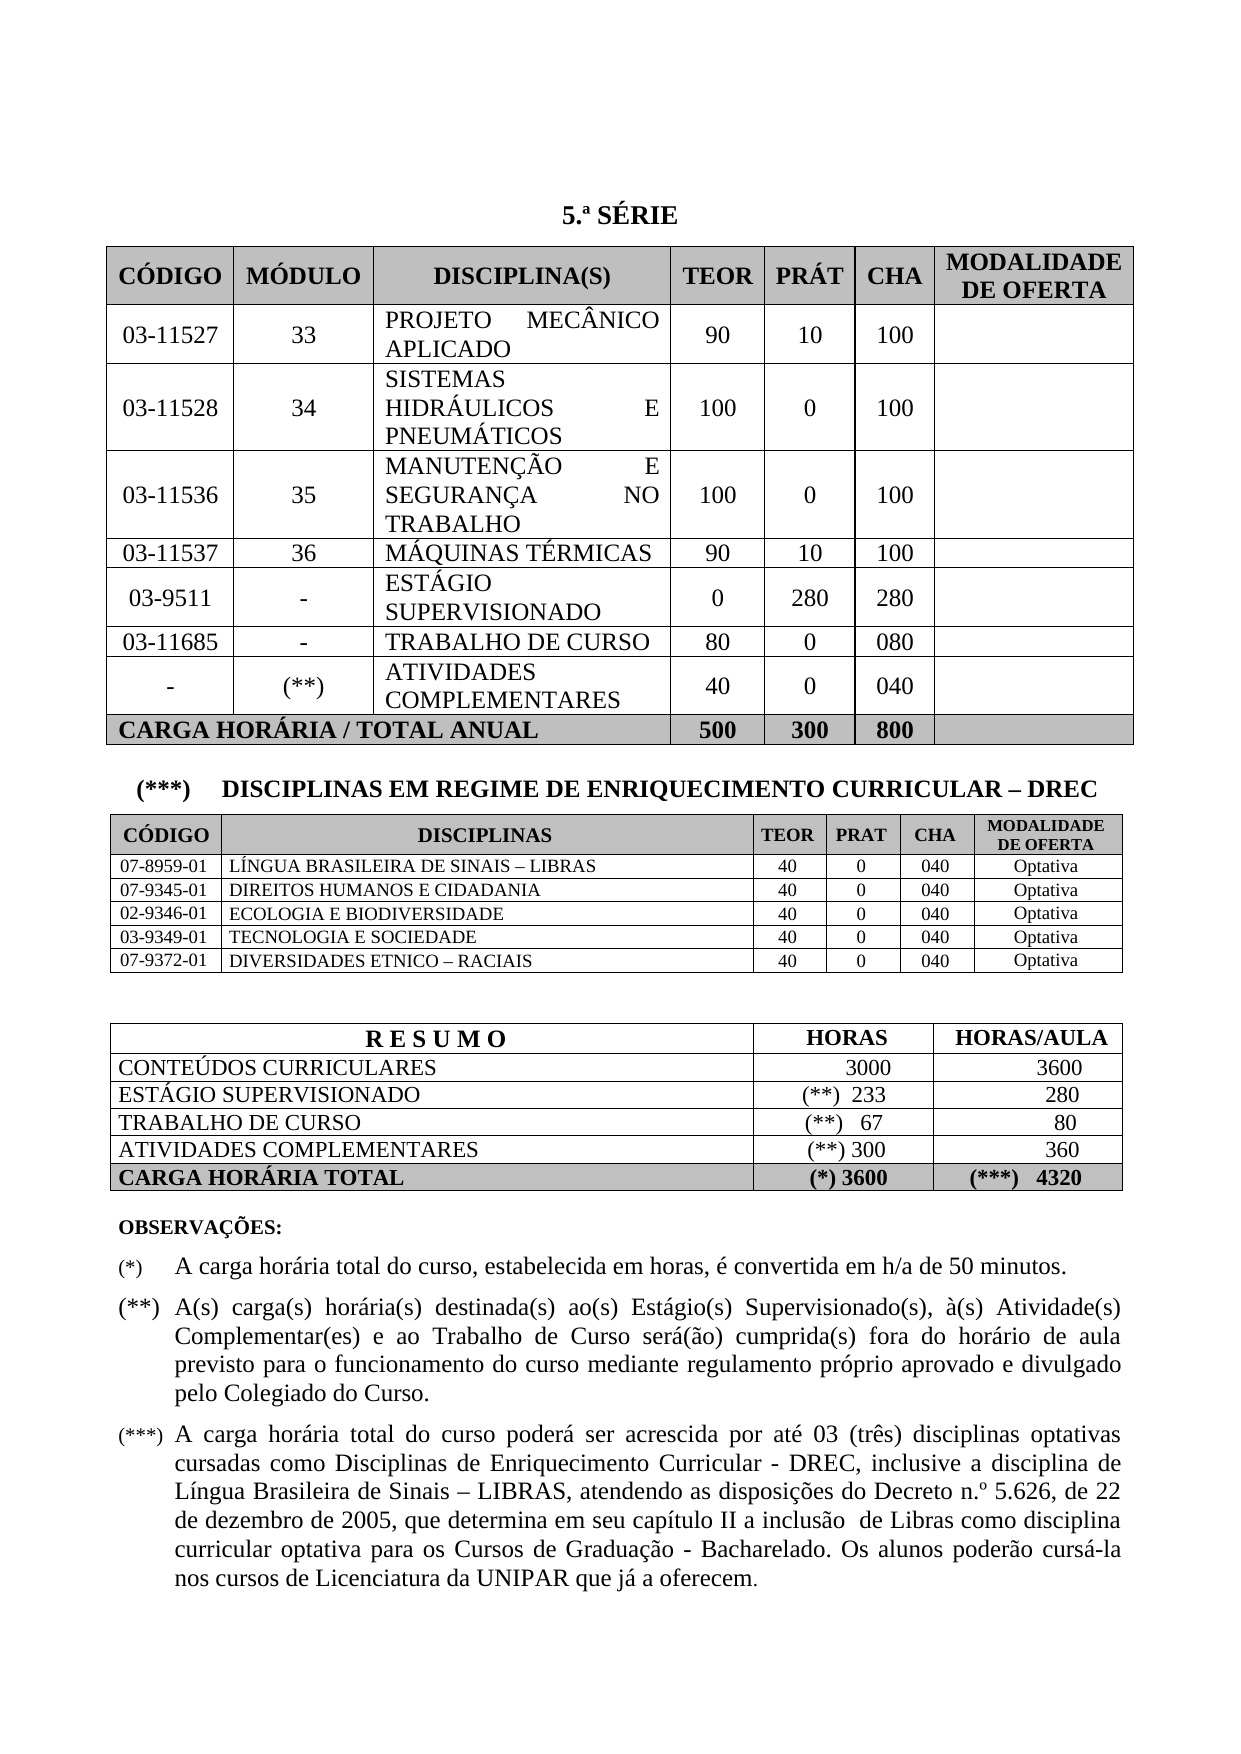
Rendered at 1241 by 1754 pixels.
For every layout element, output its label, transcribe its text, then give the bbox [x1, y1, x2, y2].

table_cell 040 [901, 949, 974, 972]
table_cell 03-11536 [107, 451, 233, 537]
table_header CÓDIGO [111, 815, 221, 854]
table_cell 0 [827, 879, 900, 901]
table_header TEOR [754, 815, 826, 854]
table_cell 040 [901, 926, 974, 948]
table_cell 0 [671, 568, 764, 626]
table_header R E S U M O [111, 1024, 753, 1053]
table_cell (***) 4320 [934, 1164, 1122, 1190]
table_cell (**) 300 [754, 1136, 933, 1163]
table_cell 0 [765, 451, 854, 537]
table_cell MÁQUINAS TÉRMICAS [374, 539, 670, 567]
table_cell 280 [765, 568, 854, 626]
table_cell 40 [754, 949, 826, 972]
table_header DISCIPLINAS [222, 815, 753, 854]
table_cell 040 [901, 902, 974, 925]
table_cell 02-9346-01 [111, 902, 221, 925]
table_cell 040 [856, 657, 934, 714]
table_cell 40 [754, 855, 826, 877]
table_cell ATIVIDADES COMPLEMENTARES [111, 1136, 753, 1163]
table_cell 100 [671, 364, 764, 450]
table_cell [935, 627, 1133, 656]
table_cell ECOLOGIA E BIODIVERSIDADE [222, 902, 753, 925]
table_cell (**) [234, 657, 373, 714]
table_cell 80 [934, 1109, 1122, 1135]
table_cell 3000 [754, 1054, 933, 1081]
table_header PRÁT [765, 247, 854, 304]
table_cell 10 [765, 539, 854, 567]
table_cell Optativa [975, 855, 1122, 877]
table_cell Optativa [975, 949, 1122, 972]
table_cell 40 [754, 879, 826, 901]
table_cell 080 [856, 627, 934, 656]
table_cell 0 [827, 926, 900, 948]
table_header Disciplina(s) [374, 247, 670, 304]
table_cell LÍNGUA BRASILEIRA DE SINAIS – LIBRAS [222, 855, 753, 877]
table_cell 0 [827, 902, 900, 925]
table_cell 040 [901, 855, 974, 877]
table_cell TRABALHO DE CURSO [111, 1109, 753, 1135]
table_header Código [107, 247, 233, 304]
table_cell 80 [671, 627, 764, 656]
table_cell [935, 715, 1133, 744]
table_header CHA [856, 247, 934, 304]
table_cell SISTEMAS HIDRÁULICOS E PNEUMÁTICOS [374, 364, 670, 450]
table_cell Optativa [975, 879, 1122, 901]
table_cell 40 [754, 902, 826, 925]
table_cell 0 [765, 627, 854, 656]
table_cell 040 [901, 879, 974, 901]
text OBSERVAÇÕES: [118, 1215, 1092, 1239]
table_header TEOR [671, 247, 764, 304]
table_cell [935, 568, 1133, 626]
table_cell Optativa [975, 902, 1122, 925]
table_cell 100 [856, 364, 934, 450]
table_cell DIVERSIDADES ETNICO – RACIAIS [222, 949, 753, 972]
table_cell 100 [671, 451, 764, 537]
table_cell 03-11537 [107, 539, 233, 567]
text 5.ª SÉRIE [118, 199, 1122, 230]
text (***) DISCIPLINAS EM REGIME DE ENRIQUECIMENTO CURRICULAR – DREC [118, 774, 1117, 802]
table_cell Carga Horária / Total Anual [107, 715, 670, 744]
table_cell 300 [765, 715, 854, 744]
table_header MODALIDADE DE OFERTA [935, 247, 1133, 304]
table_cell - [107, 657, 233, 714]
table_cell TRABALHO DE CURSO [374, 627, 670, 656]
table_cell ATIVIDADES COMPLEMENTARES [374, 657, 670, 714]
table_cell PROJETO MECÂNICO APLICADO [374, 305, 670, 363]
table_cell ESTÁGIO SUPERVISIONADO [374, 568, 670, 626]
table_cell TECNOLOGIA E SOCIEDADE [222, 926, 753, 948]
table_cell [935, 451, 1133, 537]
table_cell 35 [234, 451, 373, 537]
table_cell MANUTENÇÃO E SEGURANÇA NO TRABALHO [374, 451, 670, 537]
table_cell 90 [671, 539, 764, 567]
table_cell CONTEÚDOS CURRICULARES [111, 1054, 753, 1081]
table_cell 100 [856, 451, 934, 537]
table_cell 36 [234, 539, 373, 567]
table_cell 03-11527 [107, 305, 233, 363]
table_cell 10 [765, 305, 854, 363]
table_cell 360 [934, 1136, 1122, 1163]
table_header HORAS/AULA [934, 1024, 1122, 1053]
table_cell [935, 539, 1133, 567]
text (**) A(s) carga(s) horária(s) destinada(s) ao(s) Estágio(s) Supervisionado(s), à(s) Atividade(s) Complementar(es) e ao Trabalho de Curso será(ão) cumprida(s) fora do horário de aula previsto para o funcionamento do curso mediante regulamento próprio aprovado e divulgado pelo Colegiado do Curso. [118, 1292, 1122, 1407]
table_cell (**) 233 [754, 1082, 933, 1108]
table_header PRAT [827, 815, 900, 854]
table_cell - [234, 568, 373, 626]
table_cell [935, 657, 1133, 714]
table_cell 03-9511 [107, 568, 233, 626]
table_cell 0 [827, 949, 900, 972]
table_cell DIREITOS HUMANOS E CIDADANIA [222, 879, 753, 901]
table_header módulo [234, 247, 373, 304]
table_cell 07-8959-01 [111, 855, 221, 877]
table_cell 33 [234, 305, 373, 363]
table_cell 07-9372-01 [111, 949, 221, 972]
table_cell 0 [765, 657, 854, 714]
table_cell 07-9345-01 [111, 879, 221, 901]
table_cell 40 [671, 657, 764, 714]
table_cell 100 [856, 305, 934, 363]
table_cell 3600 [934, 1054, 1122, 1081]
table_cell CARGA HORÁRIA TOTAL [111, 1164, 753, 1190]
table_cell (*) 3600 [754, 1164, 933, 1190]
table_cell 34 [234, 364, 373, 450]
table_header HORAS [754, 1024, 933, 1053]
text (*) A carga horária total do curso, estabelecida em horas, é convertida em h/a de 50 minutos. [118, 1251, 1122, 1280]
table_cell 500 [671, 715, 764, 744]
table_cell 03-11685 [107, 627, 233, 656]
table_cell ESTÁGIO SUPERVISIONADO [111, 1082, 753, 1108]
table_cell (**) 67 [754, 1109, 933, 1135]
table_cell Optativa [975, 926, 1122, 948]
table_cell - [234, 627, 373, 656]
table_cell 100 [856, 539, 934, 567]
table_cell 0 [827, 855, 900, 877]
table_header CHA [901, 815, 974, 854]
table_cell 40 [754, 926, 826, 948]
text (***) A carga horária total do curso poderá ser acrescida por até 03 (três) disciplinas optativas cursadas como Disciplinas de Enriquecimento Curricular - DREC, inclusive a disciplina de Língua Brasileira de Sinais – LIBRAS, atendendo as disposições do Decreto n.º 5.626, de 22 de dezembro de 2005, que determina em seu capítulo II a inclusão de Libras como disciplina curricular optativa para os Cursos de Graduação - Bacharelado. Os alunos poderão cursá-la nos cursos de Licenciatura da UNIPAR que já a oferecem. [118, 1419, 1122, 1591]
table_cell 800 [856, 715, 934, 744]
table_header MODALIDADE DE OFERTA [975, 815, 1122, 854]
table_cell 280 [856, 568, 934, 626]
table_cell 03-11528 [107, 364, 233, 450]
table_cell 90 [671, 305, 764, 363]
table_cell [935, 305, 1133, 363]
table_cell 280 [934, 1082, 1122, 1108]
table_cell [935, 364, 1133, 450]
table_cell 0 [765, 364, 854, 450]
table_cell 03-9349-01 [111, 926, 221, 948]
